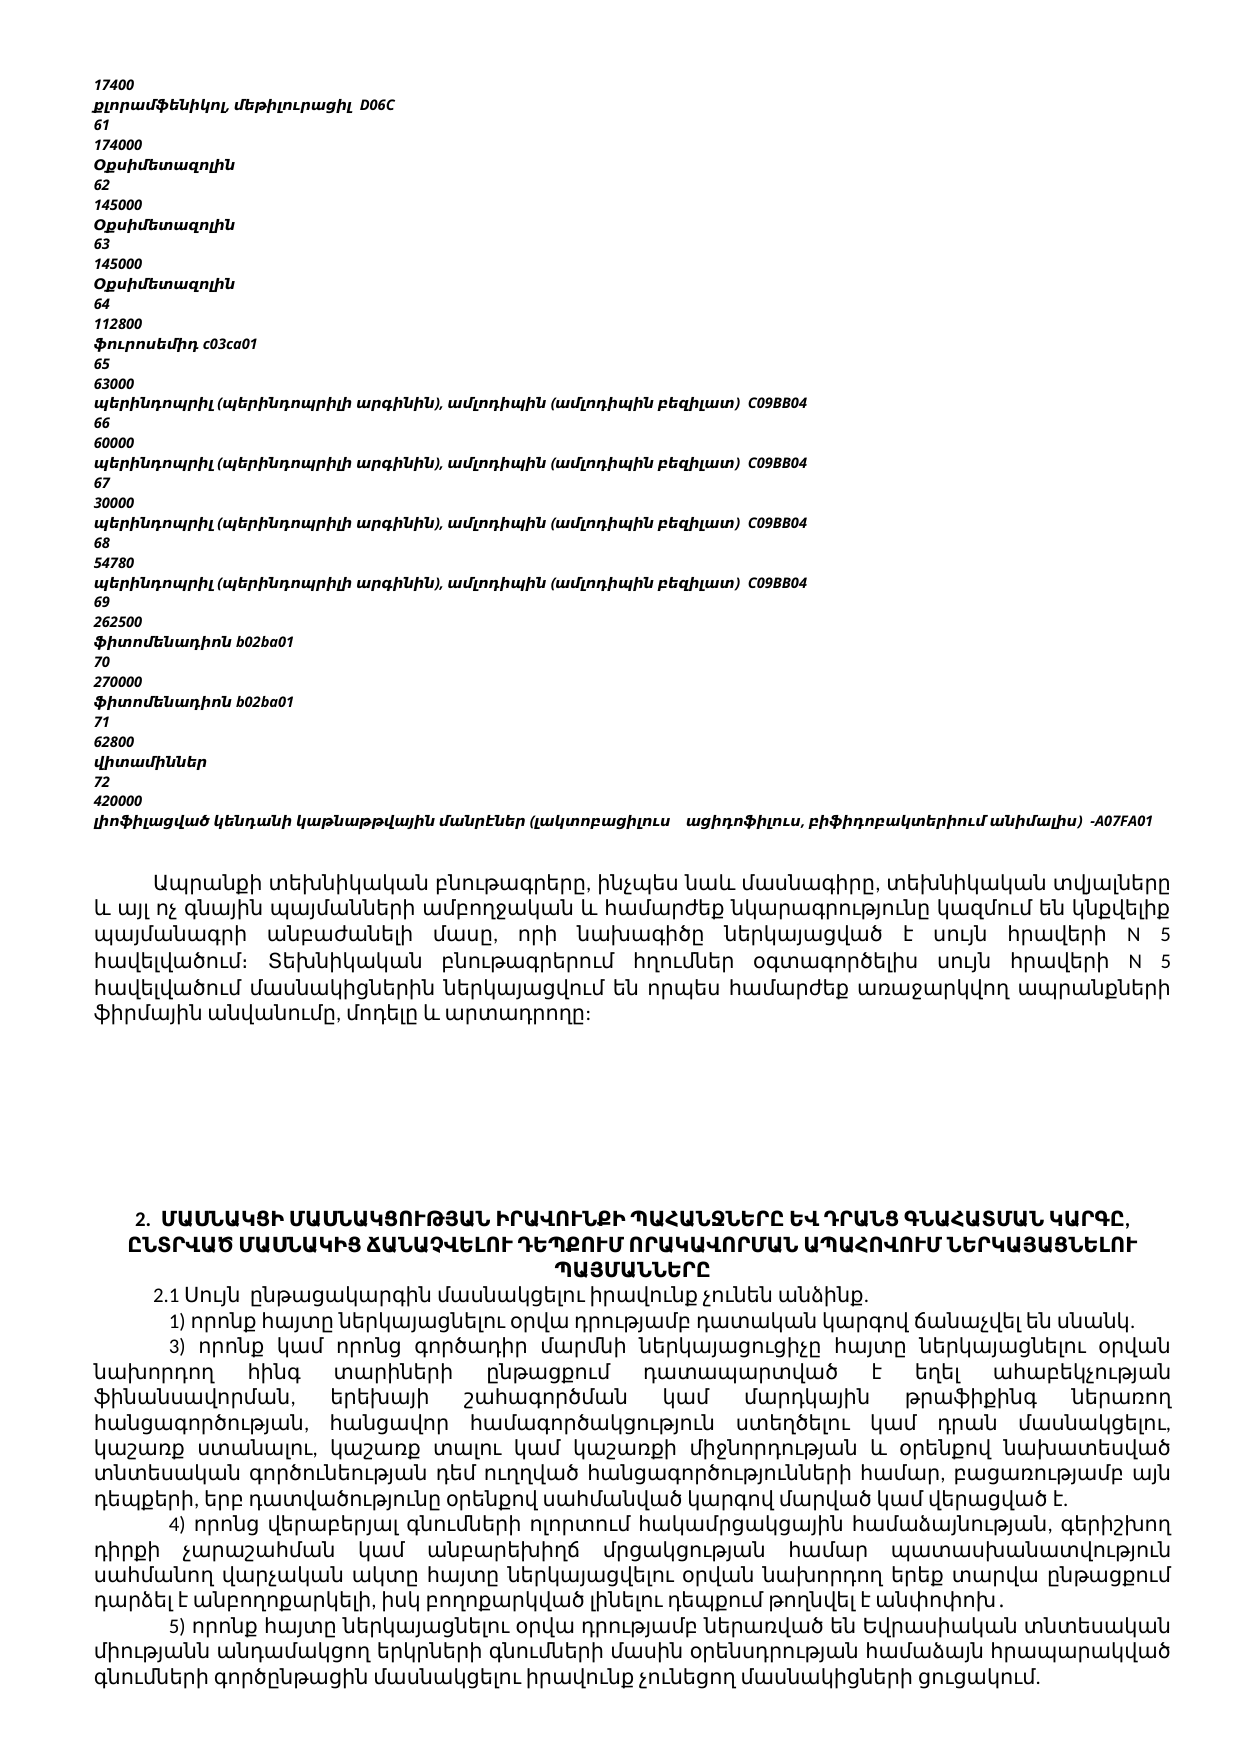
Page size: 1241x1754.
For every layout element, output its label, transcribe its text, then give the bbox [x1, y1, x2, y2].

text Ապրանքի տեխնիկական բնութագրերը, ինչպես նաև մասնագիրը, տեխնիկական տվյալները և այլ ոչ գնային պայմանների ամբողջական և համարժեք նկարագրությունը կազմում են կնքվելիք պայմանագրի անբաժանելի մասը, որի նախագիծը ներկայացված է սույն հրավերի N 5 հավելվածում։ Տեխնիկական բնութագրերում հղումներ օգտագործելիս սույն հրավերի N 5 հավելվածում մասնակիցներին ներկայացվում են որպես համարժեք առաջարկվող ապրանքների ֆիրմային անվանումը, մոդելը և արտադրողը: [94, 870, 1171, 1026]
text 2. ՄԱՍՆԱԿՑԻ ՄԱՍՆԱԿՑՈՒԹՅԱՆ ԻՐԱՎՈՒՆՔԻ ՊԱՀԱՆՋՆԵՐԸ ԵՎ ԴՐԱՆՑ ԳՆԱՀԱՏՄԱՆ ԿԱՐԳԸ, ԸՆՏՐՎԱԾ ՄԱՍՆԱԿԻՑ ՃԱՆԱՉՎԵԼՈՒ ԴԵՊՔՈՒՄ ՈՐԱԿԱՎՈՐՄԱՆ ԱՊԱՀՈՎՈՒՄ ՆԵՐԿԱՅԱՑՆԵԼՈՒ ՊԱՅՄԱՆՆԵՐԸ [94, 1206, 1171, 1283]
text 2.1 Սույն ընթացակարգին մասնակցելու իրավունք չունեն անձինք. [94, 1283, 1171, 1308]
text 1) որոնք հայտը ներկայացնելու օրվա դրությամբ դատական կարգով ճանաչվել են սնանկ. [94, 1308, 1171, 1333]
text 3) որոնք կամ որոնց գործադիր մարմնի ներկայացուցիչը հայտը ներկայացնելու օրվան նախորդող հինգ տարիների ընթացքում դատապարտված է եղել ահաբեկչության ֆինանսավորման, երեխայի շահագործման կամ մարդկային թրաֆիքինգ ներառող հանցագործության, հանցավոր համագործակցություն ստեղծելու կամ դրան մասնակցելու, կաշառք ստանալու, կաշառք տալու կամ կաշառքի միջնորդության և օրենքով նախատեսված տնտեսական գործունեության դեմ ուղղված հանցագործությունների համար, բացառությամբ այն դեպքերի, երբ դատվածությունը օրենքով սահմանված կարգով մարված կամ վերացված է. [94, 1333, 1171, 1511]
text 4) որոնց վերաբերյալ գնումների ոլորտում հակամրցակցային համաձայնության, գերիշխող դիրքի չարաշահման կամ անբարեխիղճ մրցակցության համար պատասխանատվություն սահմանող վարչական ակտը հայտը ներկայացվելու օրվան նախորդող երեք տարվա ընթացքում դարձել է անբողոքարկելի, իսկ բողոքարկված լինելու դեպքում թողնվել է անփոփոխ․ [94, 1511, 1171, 1613]
text 5) որոնք հայտը ներկայացնելու օրվա դրությամբ ներառված են Եվրասիական տնտեսական միությանն անդամակցող երկրների գնումների մասին օրենսդրության համաձայն հրապարակված գնումների գործընթացին մասնակցելու իրավունք չունեցող մասնակիցների ցուցակում. [94, 1613, 1171, 1689]
